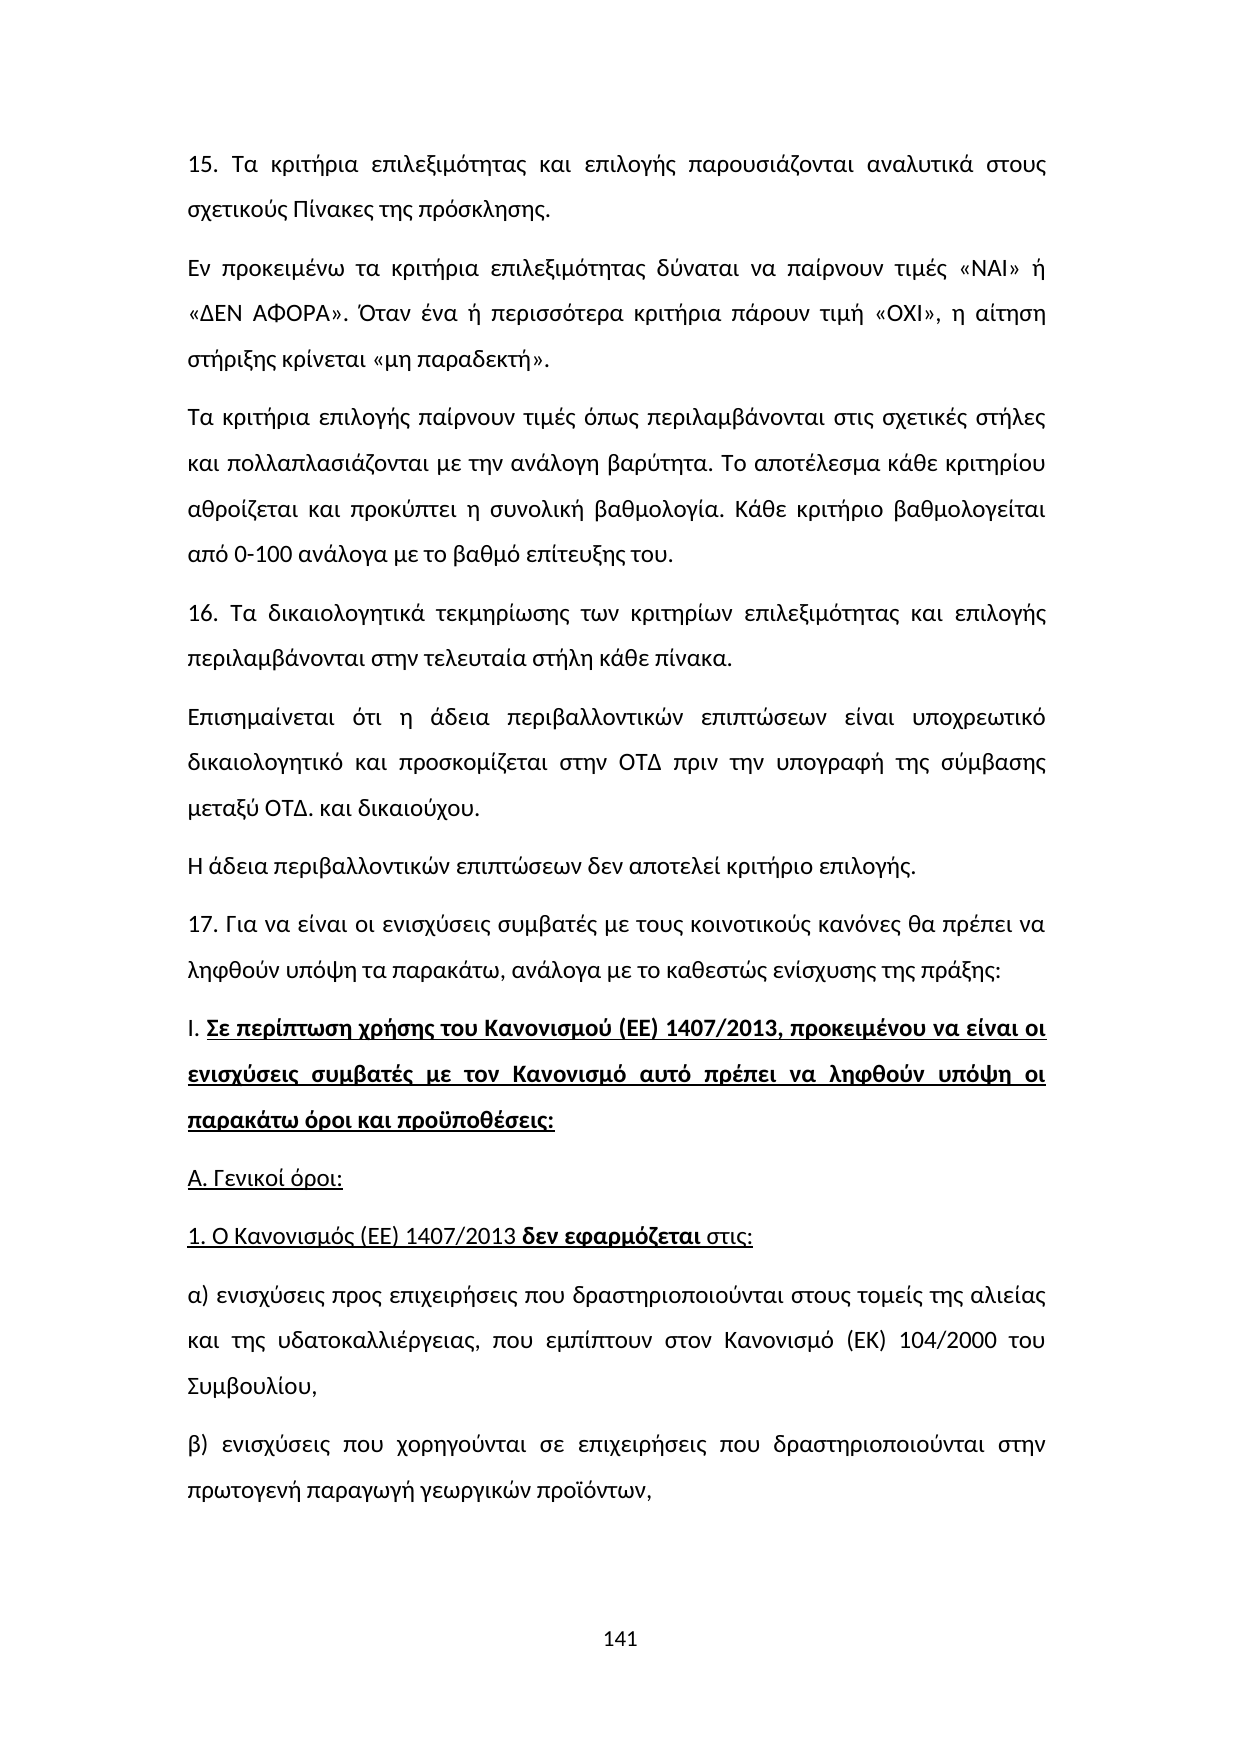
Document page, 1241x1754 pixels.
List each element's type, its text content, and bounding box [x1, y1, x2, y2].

text 15. Τα κριτήρια επιλεξιμότητας και επιλογής παρουσιάζονται αναλυτικά στους σχετικούς Πίνακες της πρόσκλησης. [187, 148, 1047, 224]
text Ι. Σε περίπτωση χρήσης του Κανονισμού (ΕΕ) 1407/2013, προκειμένου να είναι οι ενισχύσεις συμβατές με τον Κανονισμό αυτό πρέπει να ληφθούν υπόψη οι παρακάτω όροι και προϋποθέσεις: [187, 1013, 1047, 1134]
text Εν προκειμένω τα κριτήρια επιλεξιμότητας δύναται να παίρνουν τιμές «ΝΑΙ» ή «ΔΕΝ ΑΦΟΡΑ». Όταν ένα ή περισσότερα κριτήρια πάρουν τιμή «ΟΧΙ», η αίτηση στήριξης κρίνεται «μη παραδεκτή». [187, 252, 1047, 374]
text β) ενισχύσεις που χορηγούνται σε επιχειρήσεις που δραστηριοποιούνται στην πρωτογενή παραγωγή γεωργικών προϊόντων, [187, 1428, 1047, 1505]
text 17. Για να είναι οι ενισχύσεις συμβατές με τους κοινοτικούς κανόνες θα πρέπει να ληφθούν υπόψη τα παρακάτω, ανάλογα με το καθεστώς ενίσχυσης της πράξης: [187, 909, 1047, 985]
text Επισημαίνεται ότι η άδεια περιβαλλοντικών επιπτώσεων είναι υποχρεωτικό δικαιολογητικό και προσκομίζεται στην ΟΤΔ πριν την υπογραφή της σύμβασης μεταξύ ΟΤΔ. και δικαιούχου. [187, 701, 1047, 823]
text 1. Ο Κανονισμός (ΕΕ) 1407/2013 δεν εφαρμόζεται στις: [187, 1221, 1047, 1251]
text α) ενισχύσεις προς επιχειρήσεις που δραστηριοποιούνται στους τομείς της αλιείας και της υδατοκαλλιέργειας, που εμπίπτουν στον Κανονισμό (ΕΚ) 104/2000 του Συμβουλίου, [187, 1279, 1047, 1401]
text 16. Τα δικαιολογητικά τεκμηρίωσης των κριτηρίων επιλεξιμότητας και επιλογής περιλαμβάνονται στην τελευταία στήλη κάθε πίνακα. [187, 597, 1047, 673]
text Α. Γενικοί όροι: [187, 1162, 1047, 1193]
text Η άδεια περιβαλλοντικών επιπτώσεων δεν αποτελεί κριτήριο επιλογής. [187, 850, 1047, 881]
text Τα κριτήρια επιλογής παίρνουν τιμές όπως περιλαμβάνονται στις σχετικές στήλες και πολλαπλασιάζονται με την ανάλογη βαρύτητα. Το αποτέλεσμα κάθε κριτηρίου αθροίζεται και προκύπτει η συνολική βαθμολογία. Κάθε κριτήριο βαθμολογείται από 0-100 ανάλογα με το βαθμό επίτευξης του. [187, 401, 1047, 569]
